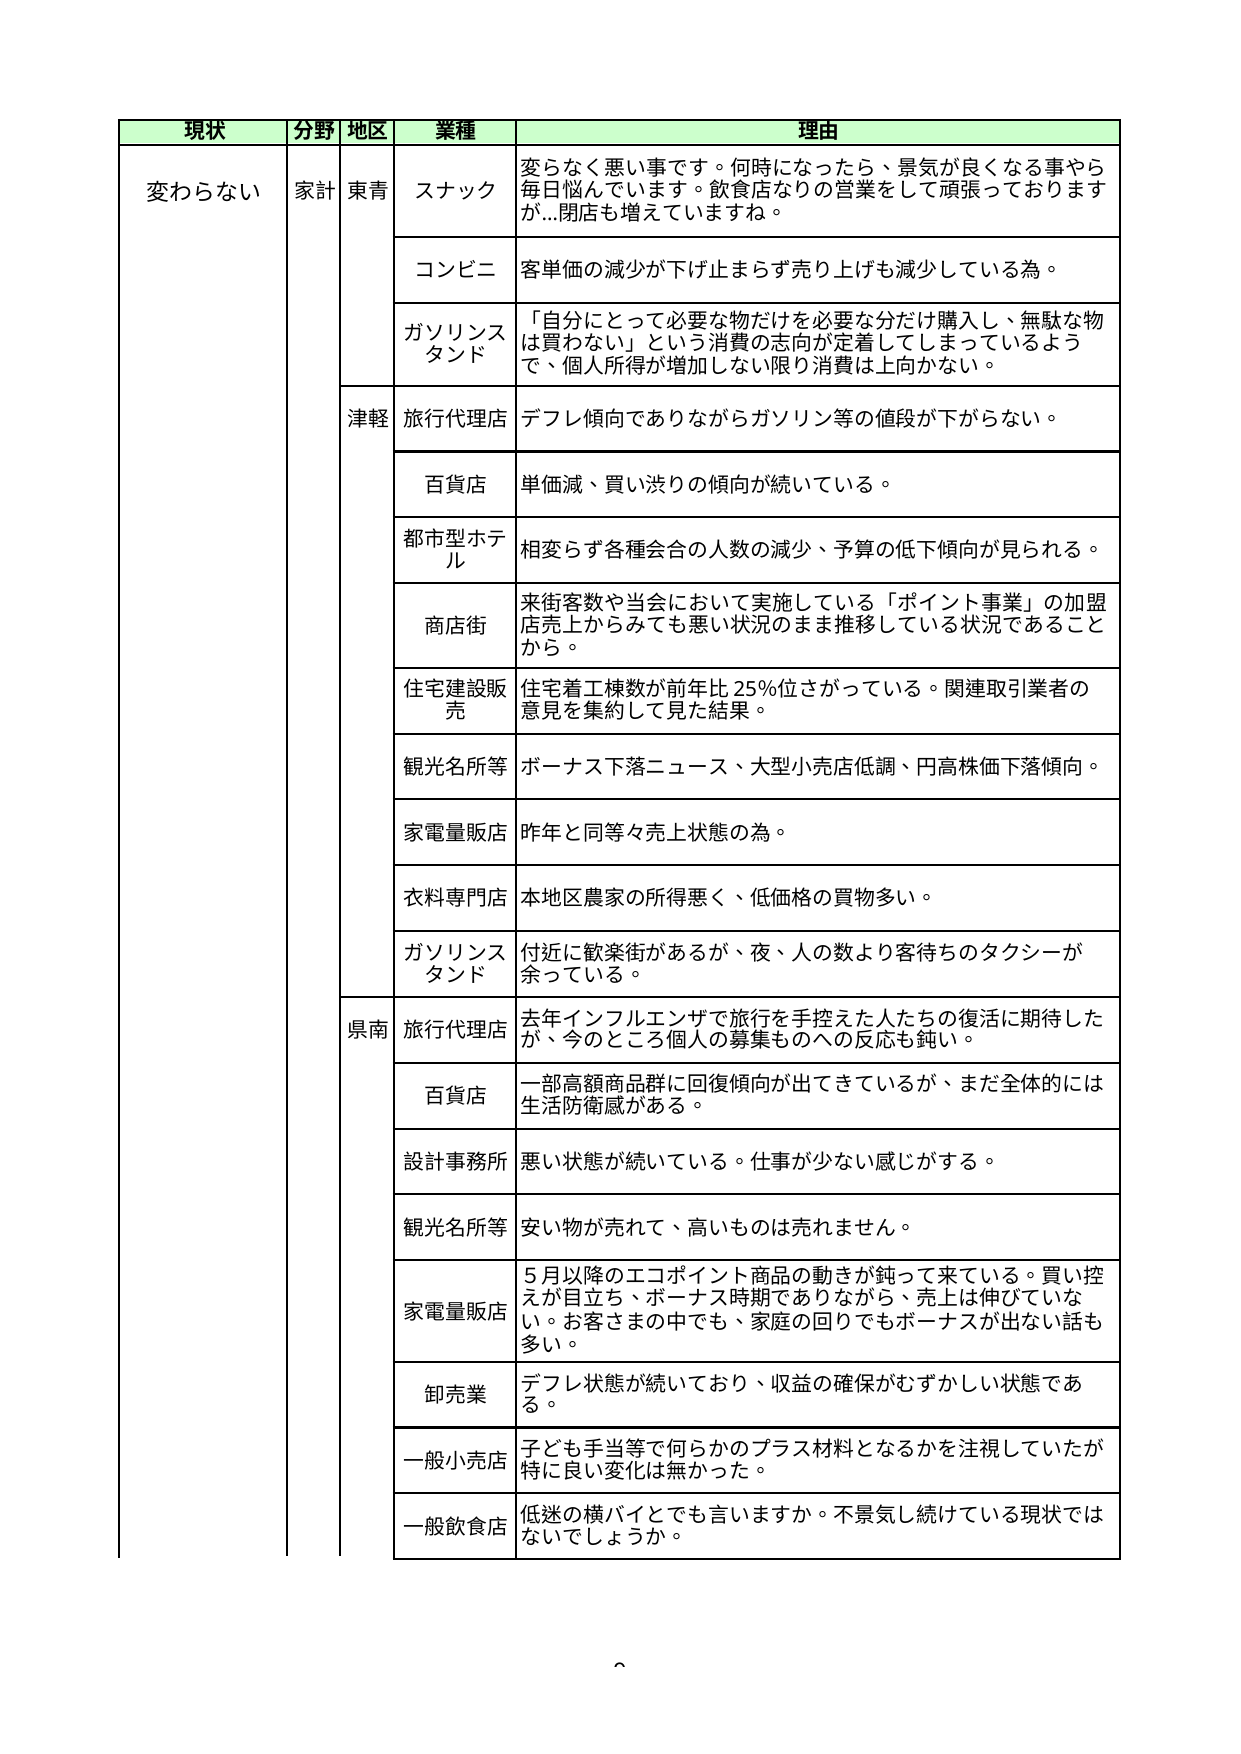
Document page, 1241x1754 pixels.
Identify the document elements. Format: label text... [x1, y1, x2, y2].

table_cell 変らなく悪い事です。何時になったら、景気が良くなる事やら毎日悩んでいます。飲食店なりの営業をして頑張っておりますが…閉店も増えていますね。 [517, 146, 1119, 236]
table_cell 子ども手当等で何らかのプラス材料となるかを注視していたが特に良い変化は無かった。 [517, 1429, 1119, 1492]
table_header 分野 [288, 121, 339, 143]
table_cell 一般飲食店 [395, 1494, 515, 1558]
table_cell 昨年と同等々売上状態の為。 [517, 800, 1119, 864]
table_cell 津軽 [341, 387, 393, 996]
table_cell 本地区農家の所得悪く、低価格の買物多い。 [517, 866, 1119, 930]
table_cell 県南 [340, 998, 393, 1558]
table_cell ガソリンスタンド [395, 932, 515, 996]
table_cell ガソリンスタンド [395, 304, 515, 384]
table_cell 卸売業 [395, 1363, 515, 1426]
table_cell 一般小売店 [395, 1429, 515, 1492]
table_cell 衣料専門店 [395, 866, 515, 930]
table_header 現状 [120, 121, 286, 143]
table_header 業種 [395, 121, 515, 143]
table_cell 旅行代理店 [395, 387, 515, 450]
table_cell 「自分にとって必要な物だけを必要な分だけ購入し、無駄な物は買わない」という消費の志向が定着してしまっているよう で、個人所得が増加しない限り消費は上向かない。 [517, 304, 1119, 384]
table_cell 商店街 [395, 584, 515, 667]
table_cell 住宅着工棟数が前年比25％位さがっている。関連取引業者の意見を集約して見た結果。 [517, 669, 1119, 732]
table_cell 悪い状態が続いている。仕事が少ない感じがする。 [517, 1130, 1119, 1193]
table_cell デフレ状態が続いており、収益の確保がむずかしい状態である。 [517, 1363, 1119, 1426]
table_cell 来街客数や当会において実施している「ポイント事業」の加盟店売上からみても悪い状況のまま推移している状況であることから。 [517, 584, 1119, 667]
table_cell ５月以降のエコポイント商品の動きが鈍って来ている。買い控えが目立ち、ボーナス時期でありながら、売上は伸びていな い。お客さまの中でも、家庭の回りでもボーナスが出ない話も多い。 [517, 1261, 1119, 1361]
table_cell 去年インフルエンザで旅行を手控えた人たちの復活に期待したが、今のところ個人の募集ものへの反応も鈍い。 [517, 998, 1119, 1062]
table_cell 家電量販店 [395, 1261, 515, 1361]
table_cell 観光名所等 [395, 1195, 515, 1259]
table_header 地区 [341, 121, 393, 143]
table_cell 家電量販店 [395, 800, 515, 864]
table_cell デフレ傾向でありながらガソリン等の値段が下がらない。 [517, 387, 1119, 450]
table_cell 相変らず各種会合の人数の減少、予算の低下傾向が見られる。 [517, 518, 1119, 582]
table_cell 百貨店 [395, 1064, 515, 1127]
table_cell 安い物が売れて、高いものは売れません。 [517, 1195, 1119, 1259]
table_cell 低迷の横バイとでも言いますか。不景気し続けている現状ではないでしょうか。 [517, 1494, 1119, 1558]
table_cell 単価減、買い渋りの傾向が続いている。 [517, 453, 1119, 516]
table_cell 東青 [341, 146, 393, 384]
table_cell 一部高額商品群に回復傾向が出てきているが、まだ全体的には生活防衛感がある。 [517, 1064, 1119, 1127]
table_cell ボーナス下落ニュース、大型小売店低調、円高株価下落傾向。 [517, 735, 1119, 798]
table_cell 付近に歓楽街があるが、夜、人の数より客待ちのタクシーが余っている。 [517, 932, 1119, 996]
table_cell 変わらない [120, 146, 287, 1558]
table_cell スナック [395, 146, 515, 236]
table_cell 設計事務所 [395, 1130, 515, 1193]
table_cell コンビニ [395, 238, 515, 302]
table_cell 都市型ホテル [395, 518, 515, 582]
table_header 理由 [517, 121, 1119, 143]
table_cell 客単価の減少が下げ止まらず売り上げも減少している為。 [517, 238, 1119, 302]
table_cell 観光名所等 [395, 735, 515, 798]
table_cell 旅行代理店 [395, 998, 515, 1062]
table_cell 住宅建設販売 [395, 669, 515, 732]
table_cell 家計 [287, 146, 340, 1558]
table_cell 百貨店 [395, 453, 515, 516]
